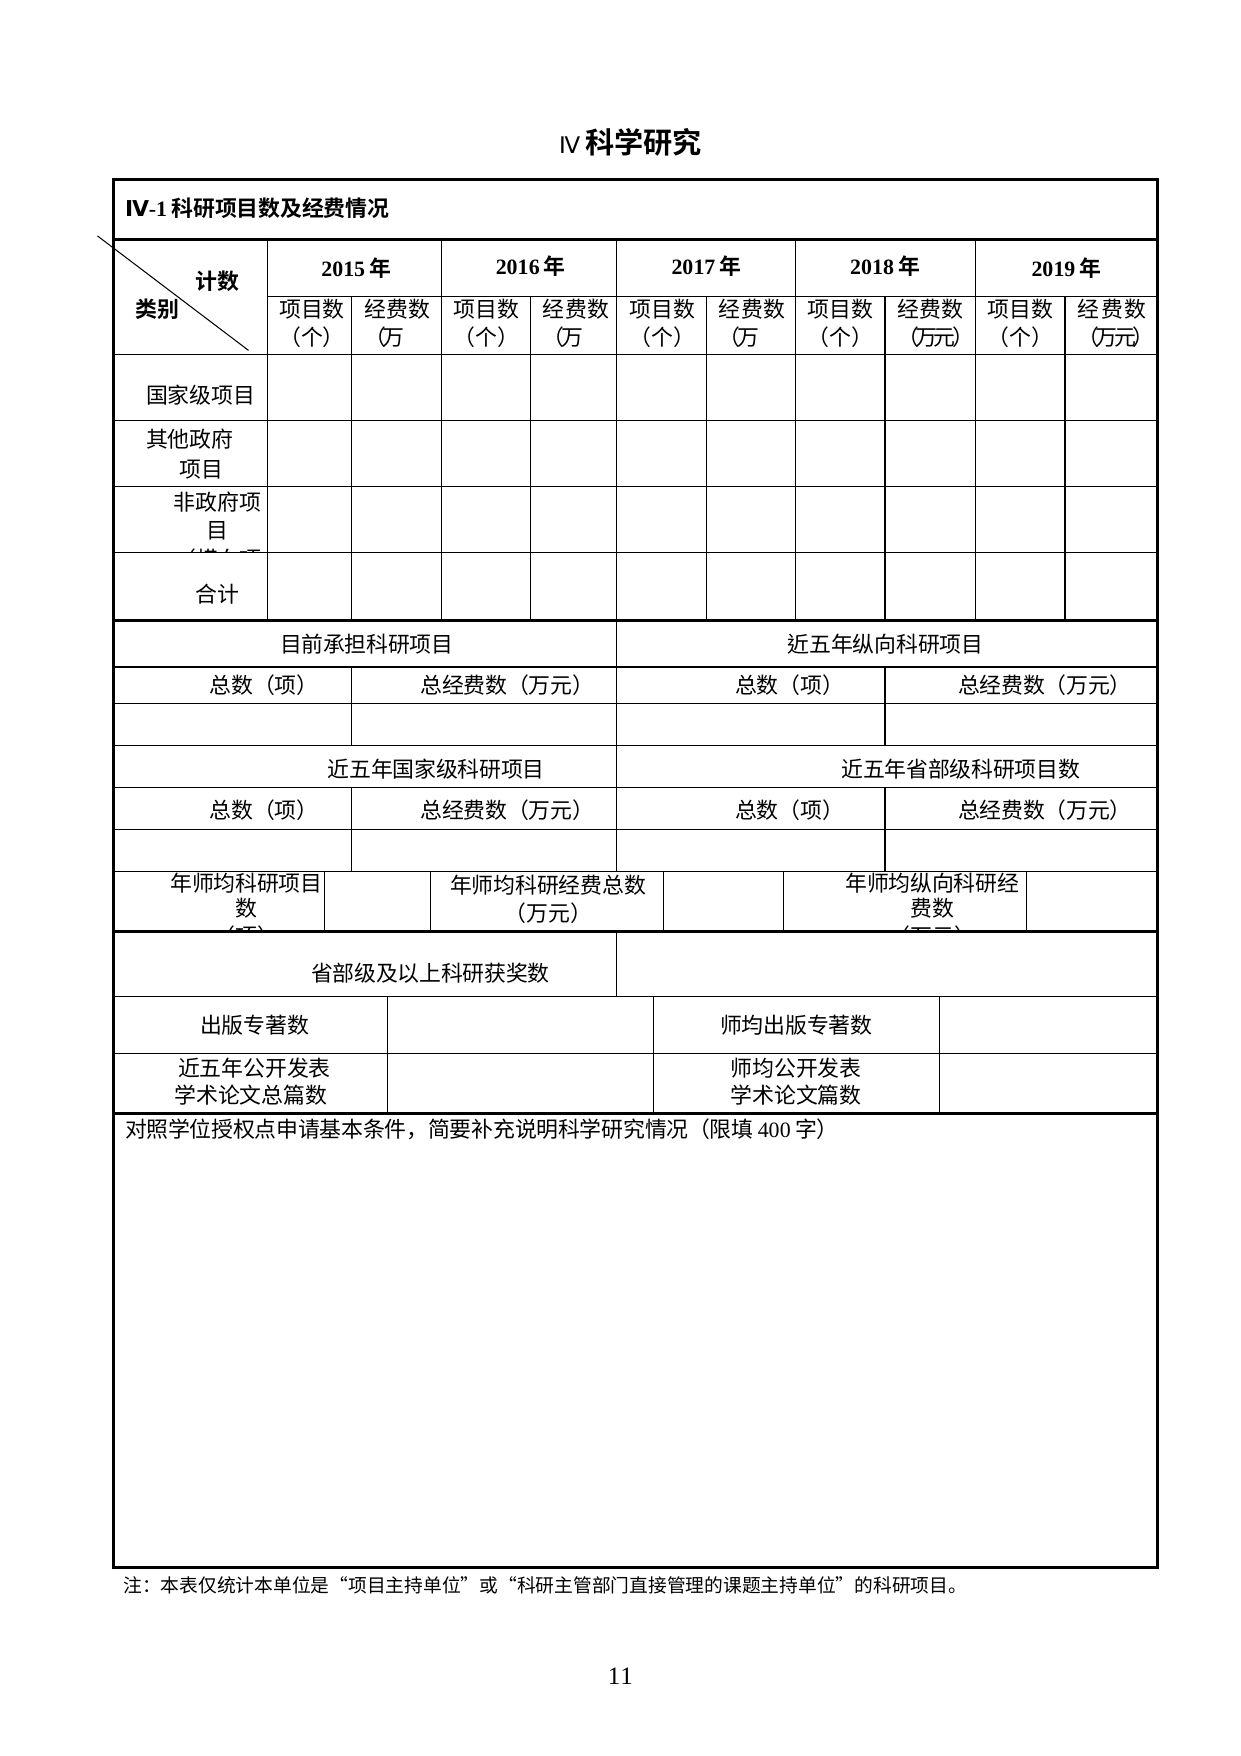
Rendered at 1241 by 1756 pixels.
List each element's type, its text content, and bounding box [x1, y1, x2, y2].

table_cell [617, 421, 706, 486]
table_cell 总经费数（万元） [352, 788, 616, 829]
table_cell [442, 355, 530, 420]
table_cell [115, 830, 351, 871]
table_cell [976, 355, 1064, 420]
table_cell 目前承担科研项目 [115, 622, 616, 666]
table_cell 师均出版专著数 [654, 997, 939, 1053]
table_cell 2019年 [976, 241, 1156, 296]
table_cell [531, 487, 616, 552]
table_cell 近五年纵向科研项目 [617, 622, 1156, 666]
table_cell 总经费数（万元） [352, 668, 616, 703]
table_cell 总数（项） [115, 668, 351, 703]
table_cell [531, 355, 616, 420]
table_cell [325, 872, 430, 930]
table_cell 经费数 （万元） [531, 297, 616, 354]
table_cell [707, 355, 795, 420]
table_cell [1066, 553, 1156, 619]
table_cell [886, 553, 975, 619]
table_cell 总数（项） [617, 668, 884, 703]
table_cell 计数 类别 [115, 241, 267, 354]
table_cell [886, 704, 1156, 745]
table_cell [796, 421, 884, 486]
table_cell 2016年 [442, 241, 616, 296]
table_cell [617, 355, 706, 420]
table_cell [976, 421, 1064, 486]
table_cell [976, 553, 1064, 619]
table_cell 出版专著数 [115, 997, 387, 1053]
table_cell [617, 933, 1156, 996]
table_cell 2017年 [617, 241, 795, 296]
table_cell 项目数 （个） [442, 297, 530, 354]
table_cell 近五年公开发表 学术论文总篇数 [115, 1054, 387, 1112]
table_cell [352, 553, 441, 619]
table_cell [617, 487, 706, 552]
table_cell [531, 421, 616, 486]
table_cell 项目数 （个） [796, 297, 884, 354]
table_cell [796, 355, 884, 420]
table_cell [352, 355, 441, 420]
table_cell [1066, 487, 1156, 552]
table_cell 项目数 （个） [617, 297, 706, 354]
table_cell [617, 830, 884, 871]
table_cell [1066, 355, 1156, 420]
table_cell [115, 704, 351, 745]
text 注：本表仅统计本单位是“项目主持单位”或“科研主管部门直接管理的课题主持单位”的科研项目。 [123, 1570, 1134, 1598]
table_cell 国家级项目 [115, 355, 267, 420]
table_cell [707, 421, 795, 486]
table_cell [940, 1054, 1156, 1112]
table_cell [940, 997, 1156, 1053]
table_cell 总经费数（万元） [886, 788, 1156, 829]
table_cell [442, 553, 530, 619]
table_cell [352, 421, 441, 486]
table_cell 其他政府项目 [115, 421, 267, 486]
table_cell [531, 553, 616, 619]
table_cell [268, 553, 351, 619]
table_cell 近五年省部级科研项目数 [617, 746, 1156, 787]
table_cell 经费数 （万元） [707, 297, 795, 354]
table_cell 省部级及以上科研获奖数 [115, 933, 616, 996]
table_cell 2018年 [796, 241, 975, 296]
table_cell [886, 421, 975, 486]
table_cell [268, 421, 351, 486]
text Ⅳ科学研究 [123, 119, 1137, 162]
table_cell 项目数 （个） [268, 297, 351, 354]
table_cell 对照学位授权点申请基本条件，简要补充说明科学研究情况（限填400字） [115, 1115, 1156, 1566]
table_cell 年师均纵向科研经费数 （万元） [784, 872, 1026, 930]
table_cell [268, 487, 351, 552]
table_cell 总数（项） [617, 788, 884, 829]
table_cell [617, 704, 884, 745]
table_cell 总经费数（万元） [886, 668, 1156, 703]
table_cell 2015年 [268, 241, 441, 296]
table_cell [796, 487, 884, 552]
table_cell [442, 487, 530, 552]
table_cell [442, 421, 530, 486]
table_cell [664, 872, 783, 930]
table_cell 项目数 （个） [976, 297, 1064, 354]
table_cell [352, 487, 441, 552]
table_cell [707, 487, 795, 552]
table_cell [796, 553, 884, 619]
table_cell 经费数 （万元） [886, 297, 975, 354]
table_cell [976, 487, 1064, 552]
table_cell [1027, 872, 1156, 930]
table_cell [707, 553, 795, 619]
table_cell [617, 553, 706, 619]
table_cell 师均公开发表 学术论文篇数 [654, 1054, 939, 1112]
table_cell [352, 704, 616, 745]
table_cell 近五年国家级科研项目 [115, 746, 616, 787]
table_cell [268, 355, 351, 420]
table_cell 年师均科研项目数 （项） [115, 872, 324, 930]
table_cell [886, 355, 975, 420]
table_cell [886, 487, 975, 552]
table_cell 合计 [115, 553, 267, 619]
table_cell [388, 1054, 653, 1112]
table_cell [1066, 421, 1156, 486]
table_cell 经费数 （万元） [352, 297, 441, 354]
table_cell 非政府项目 （横向项目） [115, 487, 267, 552]
table_cell [352, 830, 616, 871]
table_cell 总数（项） [115, 788, 351, 829]
table_cell 年师均科研经费总数 （万元） [431, 872, 663, 930]
table_cell 经费数 （万元） [1066, 297, 1156, 354]
table_header Ⅳ-1科研项目数及经费情况 [115, 181, 1156, 237]
table_cell [886, 830, 1156, 871]
table_cell [388, 997, 653, 1053]
